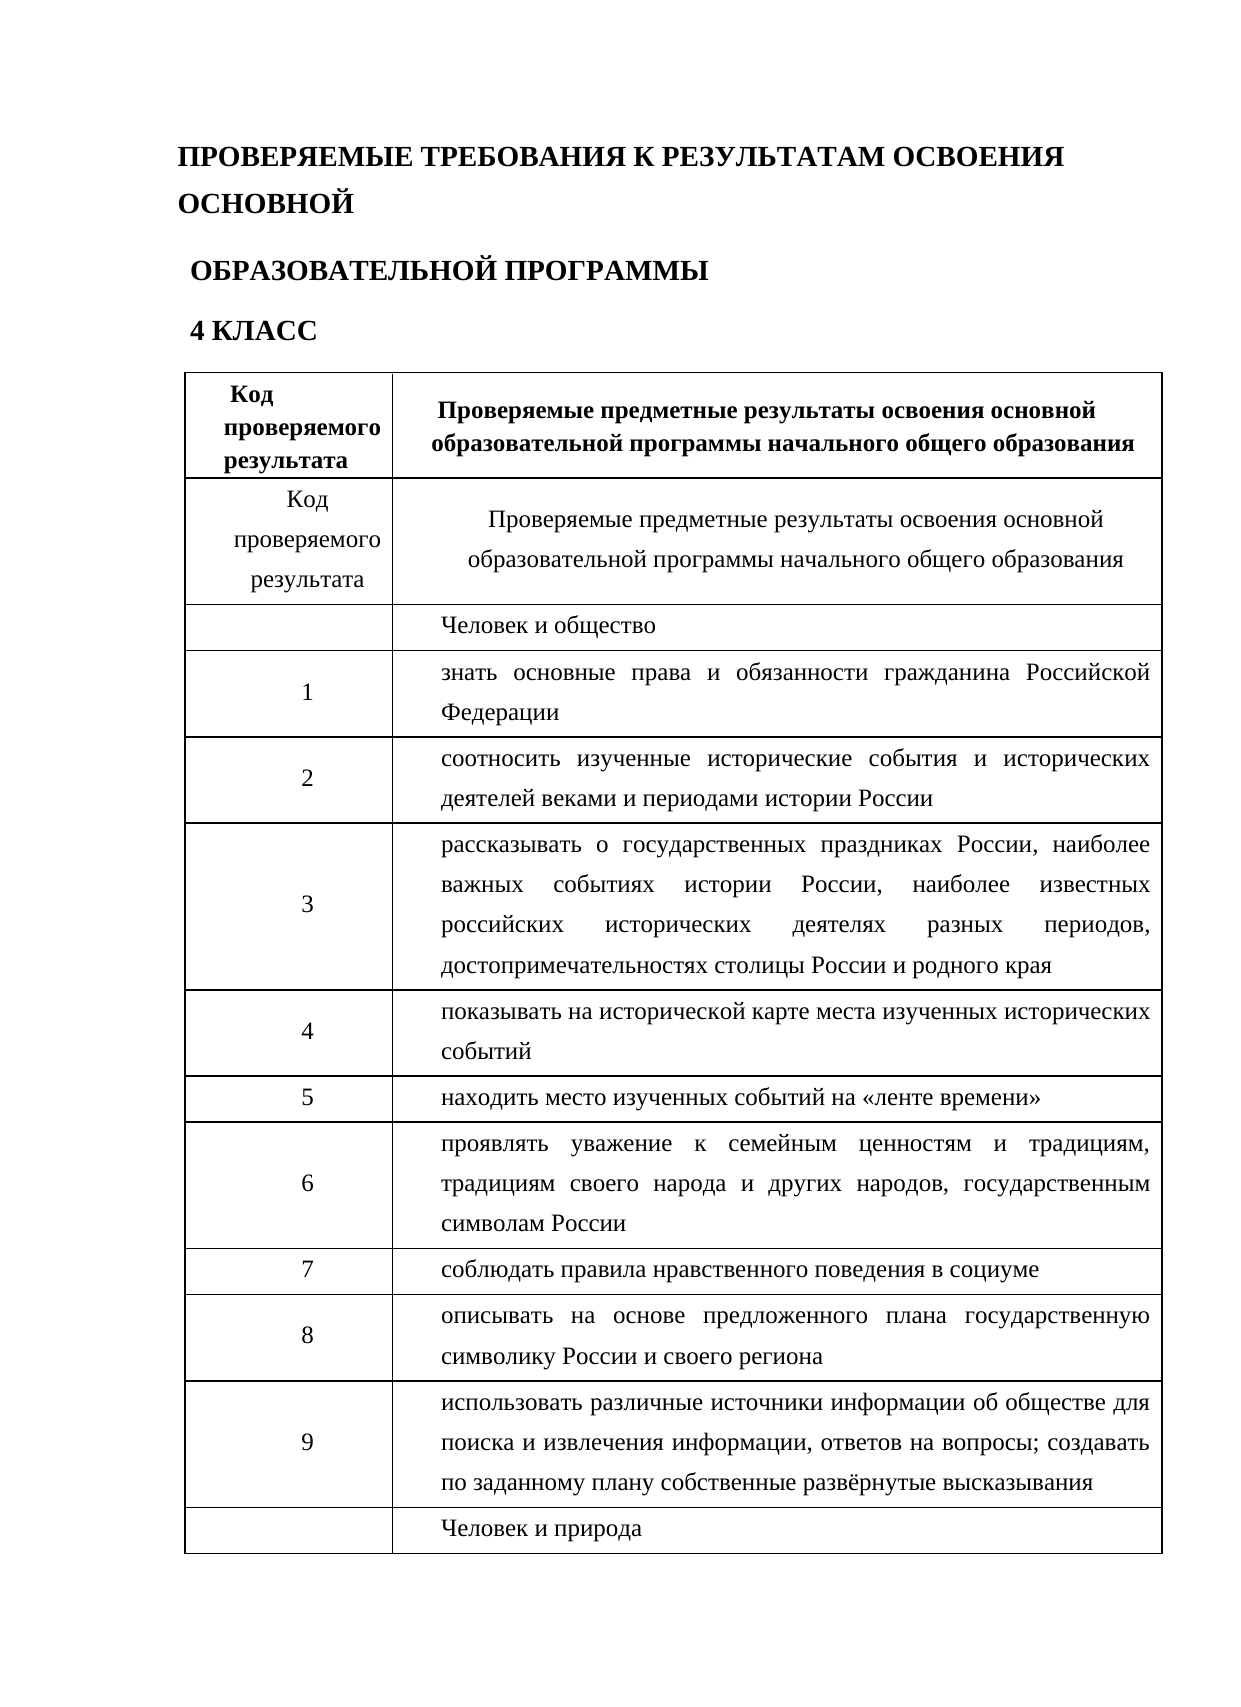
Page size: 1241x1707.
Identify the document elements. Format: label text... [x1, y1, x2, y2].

table_cell 2 [186, 738, 392, 822]
table_cell 1 [186, 651, 392, 736]
table_cell Проверяемые предметные результаты освоения основной образовательной программы начального общего образования [393, 479, 1161, 604]
table_cell 4 [186, 991, 392, 1075]
table_cell [186, 1508, 392, 1552]
table_cell знать основные права и обязанности гражданина Российской Федерации [393, 651, 1161, 736]
table_cell 5 [186, 1077, 392, 1121]
table_cell рассказывать о государственных праздниках России, наиболее важных событиях истории России, наиболее известных российских исторических деятелях разных периодов, достопримечательностях столицы России и родного края [393, 824, 1161, 989]
table_cell 9 [186, 1382, 392, 1506]
table_cell 3 [186, 824, 392, 989]
table_cell [186, 605, 392, 650]
table_cell проявлять уважение к семейным ценностям и традициям, традициям своего народа и других народов, государственным символам России [393, 1123, 1161, 1248]
table_cell использовать различные источники информации об обществе для поиска и извлечения информации, ответов на вопросы; создавать по заданному плану собственные развёрнутые высказывания [393, 1382, 1161, 1506]
table_cell Человек и природа [393, 1508, 1161, 1552]
text 4 КЛАСС [190, 313, 1152, 346]
table_header Код проверяемого результата [186, 373, 392, 477]
text ОБРАЗОВАТЕЛЬНОЙ ПРОГРАММЫ [190, 253, 1152, 287]
table_cell 8 [186, 1295, 392, 1380]
table_cell показывать на исторической карте места изученных исторических событий [393, 991, 1161, 1075]
table_cell 6 [186, 1123, 392, 1248]
table_cell соотносить изученные исторические события и исторических деятелей веками и периодами истории России [393, 738, 1161, 822]
table_cell Человек и общество [393, 605, 1161, 650]
table_cell находить место изученных событий на «ленте времени» [393, 1077, 1161, 1121]
table_cell Код проверяемого результата [186, 479, 392, 604]
table_cell 7 [186, 1249, 392, 1294]
table_header Проверяемые предметные результаты освоения основной образовательной программы начального общего образования [393, 373, 1161, 477]
text ПРОВЕРЯЕМЫЕ ТРЕБОВАНИЯ К РЕЗУЛЬТАТАМ ОСВОЕНИЯ ОСНОВНОЙ [177, 139, 1152, 219]
table_cell соблюдать правила нравственного поведения в социуме [393, 1249, 1161, 1294]
table_cell описывать на основе предложенного плана государственную символику России и своего региона [393, 1295, 1161, 1380]
